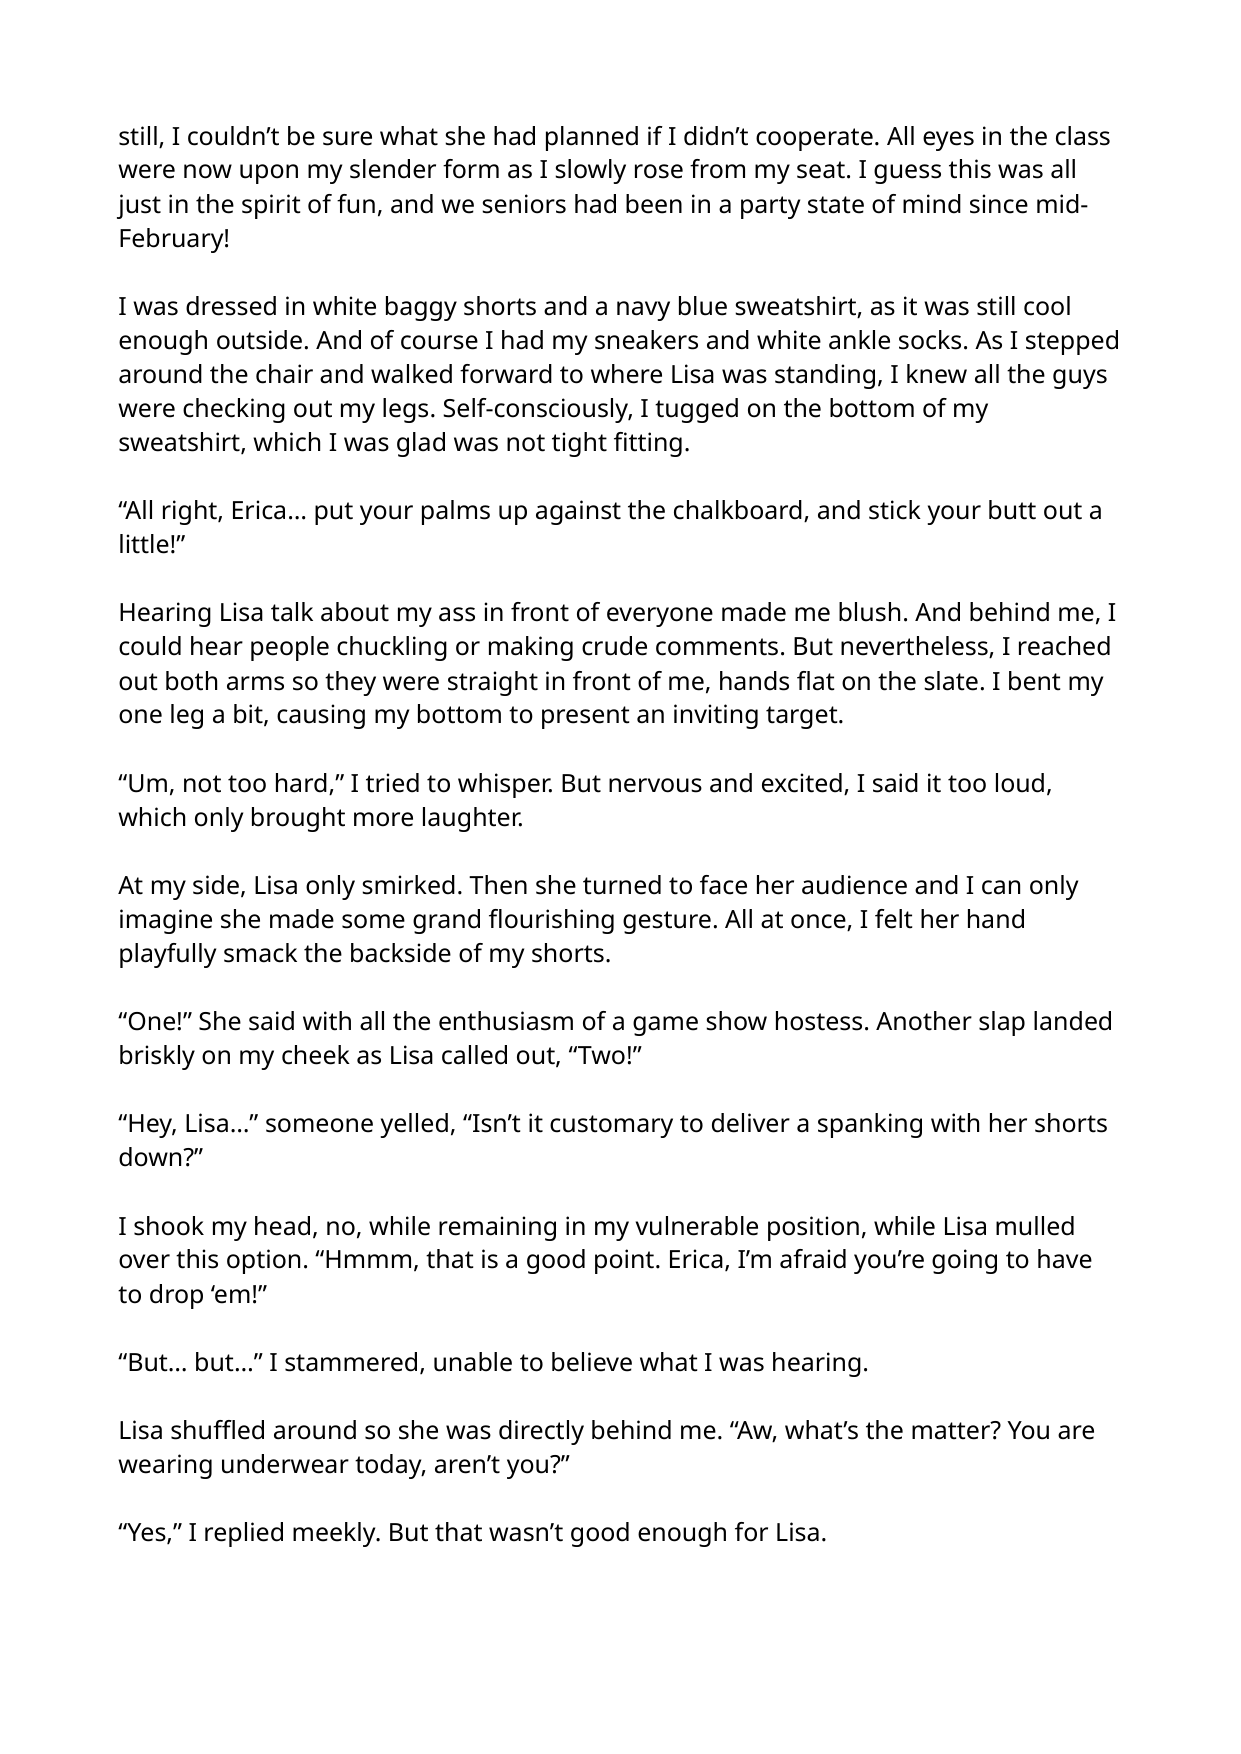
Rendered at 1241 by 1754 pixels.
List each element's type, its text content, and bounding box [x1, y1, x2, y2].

text Hearing Lisa talk about my ass in front of everyone made me blush. And behind me, I could hear people chuckling or making crude comments. But nevertheless, I reached out both arms so they were straight in front of me, hands flat on the slate. I bent my one leg a bit, causing my bottom to present an inviting target. [118, 595, 1122, 731]
text I was dressed in white baggy shorts and a navy blue sweatshirt, as it was still cool enough outside. And of course I had my sneakers and white ankle socks. As I stepped around the chair and walked forward to where Lisa was standing, I knew all the guys were checking out my legs. Self-consciously, I tugged on the bottom of my sweatshirt, which I was glad was not tight fitting. [118, 288, 1122, 459]
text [118, 118, 1122, 254]
text “But… but…” I stammered, unable to believe what I was hearing. [118, 1344, 1122, 1378]
text “Hey, Lisa…” someone yelled, “Isn’t it customary to deliver a spanking with her shorts down?” [118, 1106, 1122, 1174]
text “Um, not too hard,” I tried to whisper. But nervous and excited, I said it too loud, which only brought more laughter. [118, 765, 1122, 833]
text Lisa shuffled around so she was directly behind me. “Aw, what’s the matter? You are wearing underwear today, aren’t you?” [118, 1412, 1122, 1481]
text At my side, Lisa only smirked. Then she turned to face her audience and I can only imagine she made some grand flourishing gesture. All at once, I felt her hand playfully smack the backside of my shorts. [118, 867, 1122, 970]
text “Yes,” I replied meekly. But that wasn’t good enough for Lisa. [118, 1515, 1122, 1549]
text “All right, Erica… put your palms up against the chalkboard, and stick your butt out a little!” [118, 493, 1122, 561]
text “One!” She said with all the enthusiasm of a game show hostess. Another slap landed briskly on my cheek as Lisa called out, “Two!” [118, 1004, 1122, 1072]
text I shook my head, no, while remaining in my vulnerable position, while Lisa mulled over this option. “Hmmm, that is a good point. Erica, I’m afraid you’re going to have to drop ‘em!” [118, 1208, 1122, 1310]
